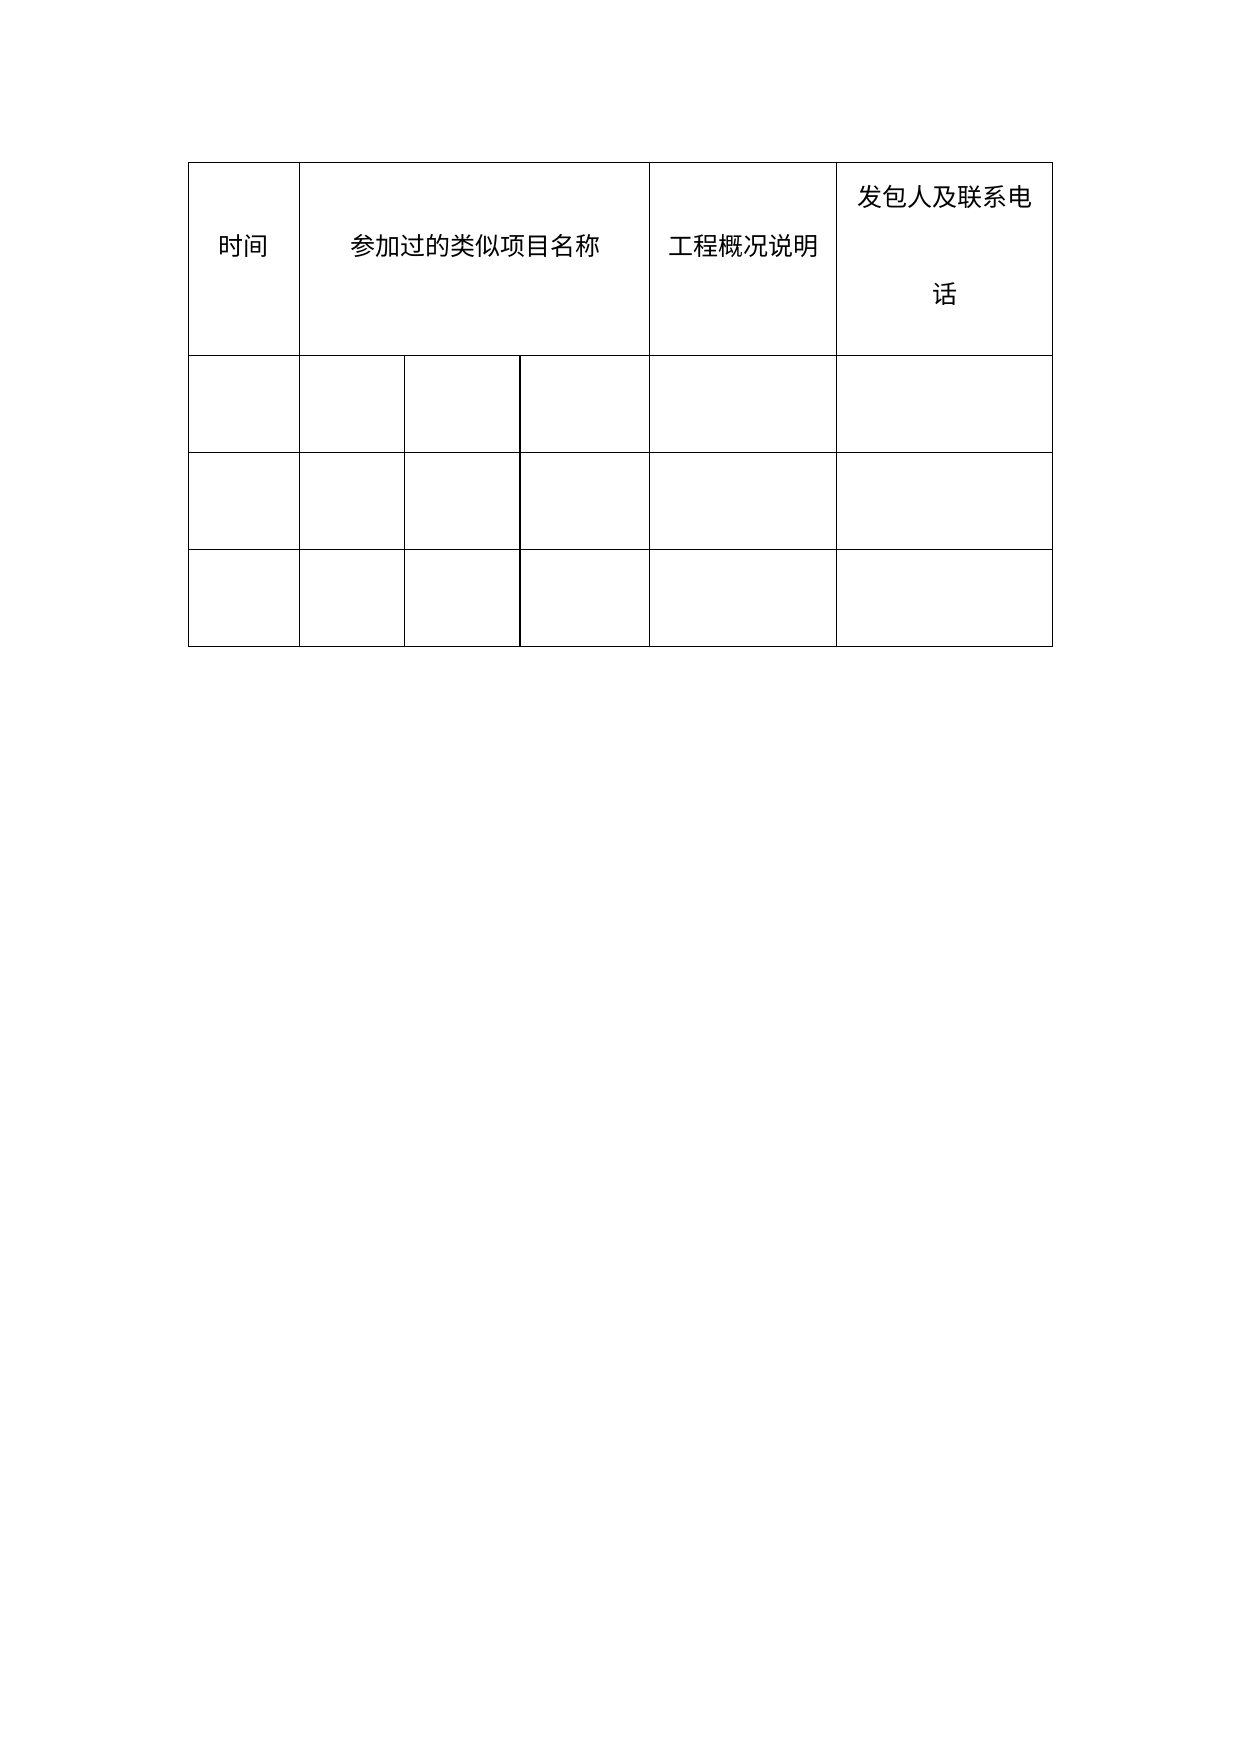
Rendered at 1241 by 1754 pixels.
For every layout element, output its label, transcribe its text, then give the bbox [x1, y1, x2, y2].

table_cell 时间 [189, 163, 299, 355]
table_cell [650, 356, 836, 452]
table_cell [837, 550, 1052, 646]
table_cell 发包人及联系电话 [837, 163, 1052, 355]
table_cell [405, 550, 519, 646]
table_cell [837, 356, 1052, 452]
table_cell [650, 453, 836, 549]
table_cell [521, 550, 649, 646]
table_cell 参加过的类似项目名称 [300, 163, 649, 355]
table_cell [189, 453, 299, 549]
table_cell [837, 453, 1052, 549]
table_cell [189, 550, 299, 646]
table_cell [521, 453, 649, 549]
table_cell [300, 550, 404, 646]
table_cell [405, 453, 519, 549]
table_cell [405, 356, 519, 452]
table_cell [189, 356, 299, 452]
table_cell [650, 550, 836, 646]
table_cell [300, 453, 404, 549]
table_cell [300, 356, 404, 452]
table_cell 工程概况说明 [650, 163, 836, 355]
table_cell [521, 356, 649, 452]
